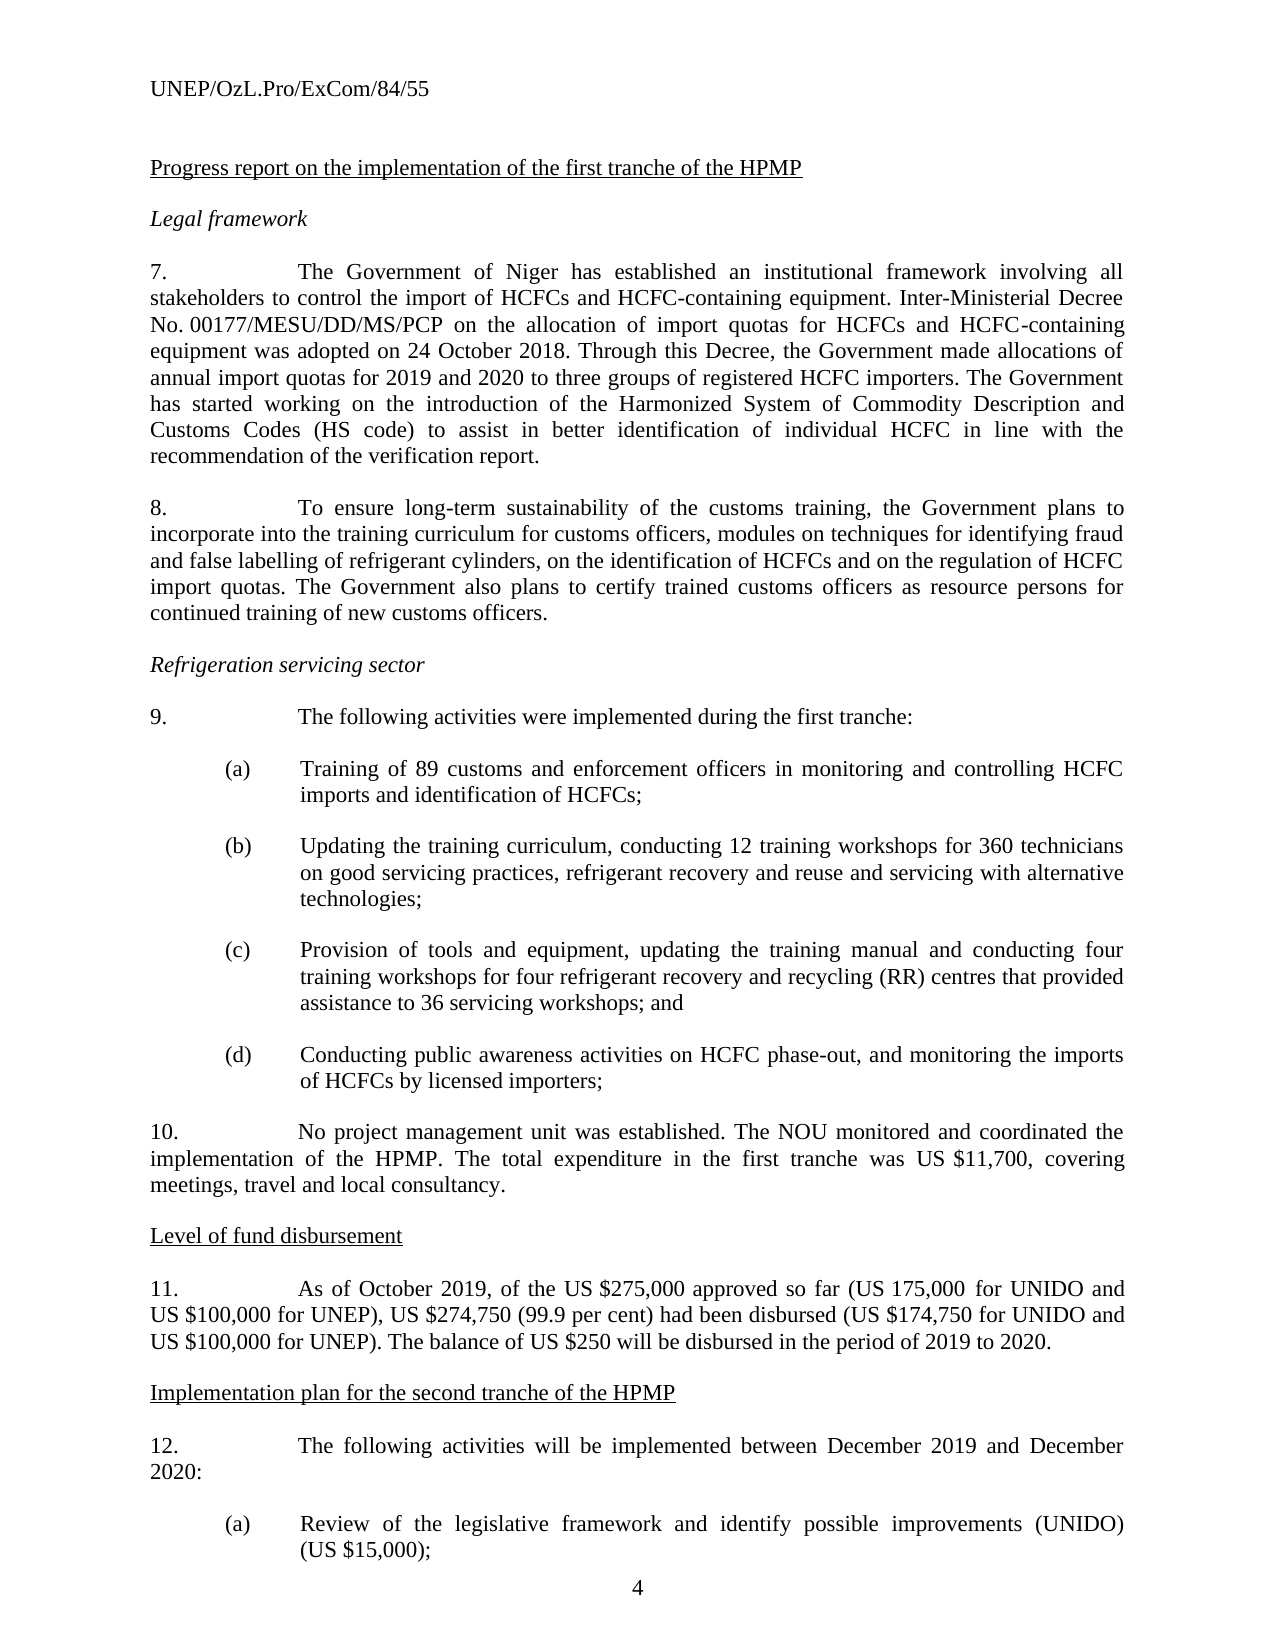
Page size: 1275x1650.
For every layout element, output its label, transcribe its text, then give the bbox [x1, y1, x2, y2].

subtitle Review of the legislative framework and identify possible improvements (UNIDO) (US $15,000); [225, 1509, 1125, 1562]
subtitle Progress report on the implementation of the first tranche of the HPMP [150, 154, 1125, 180]
subtitle The following activities will be implemented between December 2019 and December 2020: [150, 1432, 1125, 1484]
text Level of fund disbursement [150, 1222, 1125, 1249]
text Refrigeration servicing sector [150, 651, 1125, 677]
subtitle To ensure long-term sustainability of the customs training, the Government plans to incorporate into the training curriculum for customs officers, modules on techniques for identifying fraud and false labelling of refrigerant cylinders, on the identification of HCFCs and on the regulation of HCFC import quotas. The Government also plans to certify trained customs officers as resource persons for continued training of new customs officers. [150, 494, 1125, 626]
subtitle Training of 89 customs and enforcement officers in monitoring and controlling HCFC imports and identification of HCFCs; [225, 755, 1125, 807]
subtitle Updating the training curriculum, conducting 12 training workshops for 360 technicians on good servicing practices, refrigerant recovery and reuse and servicing with alternative technologies; [225, 832, 1125, 912]
text Implementation plan for the second tranche of the HPMP [150, 1379, 1125, 1406]
subtitle Conducting public awareness activities on HCFC phase-out, and monitoring the imports of HCFCs by licensed importers; [225, 1041, 1125, 1093]
text Legal framework [150, 205, 1125, 232]
subtitle No project management unit was established. The NOU monitored and coordinated the implementation of the HPMP. The total expenditure in the first tranche was US $11,700, covering meetings, travel and local consultancy. [150, 1118, 1125, 1197]
subtitle Provision of tools and equipment, updating the training manual and conducting four training workshops for four refrigerant recovery and recycling (RR) centres that provided assistance to 36 servicing workshops; and [225, 937, 1125, 1016]
subtitle As of October 2019, of the US $275,000 approved so far (US 175,000 for UNIDO and US $100,000 for UNEP), US $274,750 (99.9 per cent) had been disbursed (US $174,750 for UNIDO and US $100,000 for UNEP). The balance of US $250 will be disbursed in the period of 2019 to 2020. [150, 1275, 1125, 1354]
subtitle The Government of Niger has established an institutional framework involving all stakeholders to control the import of HCFCs and HCFC-containing equipment. Inter-Ministerial Decree No. 00177/MESU/DD/MS/PCP on the allocation of import quotas for HCFCs and HCFC-containing equipment was adopted on 24 October 2018. Through this Decree, the Government made allocations of annual import quotas for 2019 and 2020 to three groups of registered HCFC importers. The Government has started working on the introduction of the Harmonized System of Commodity Description and Customs Codes (HS code) to assist in better identification of individual HCFC in line with the recommendation of the verification report. [150, 258, 1125, 469]
subtitle The following activities were implemented during the first tranche: [150, 703, 1125, 730]
